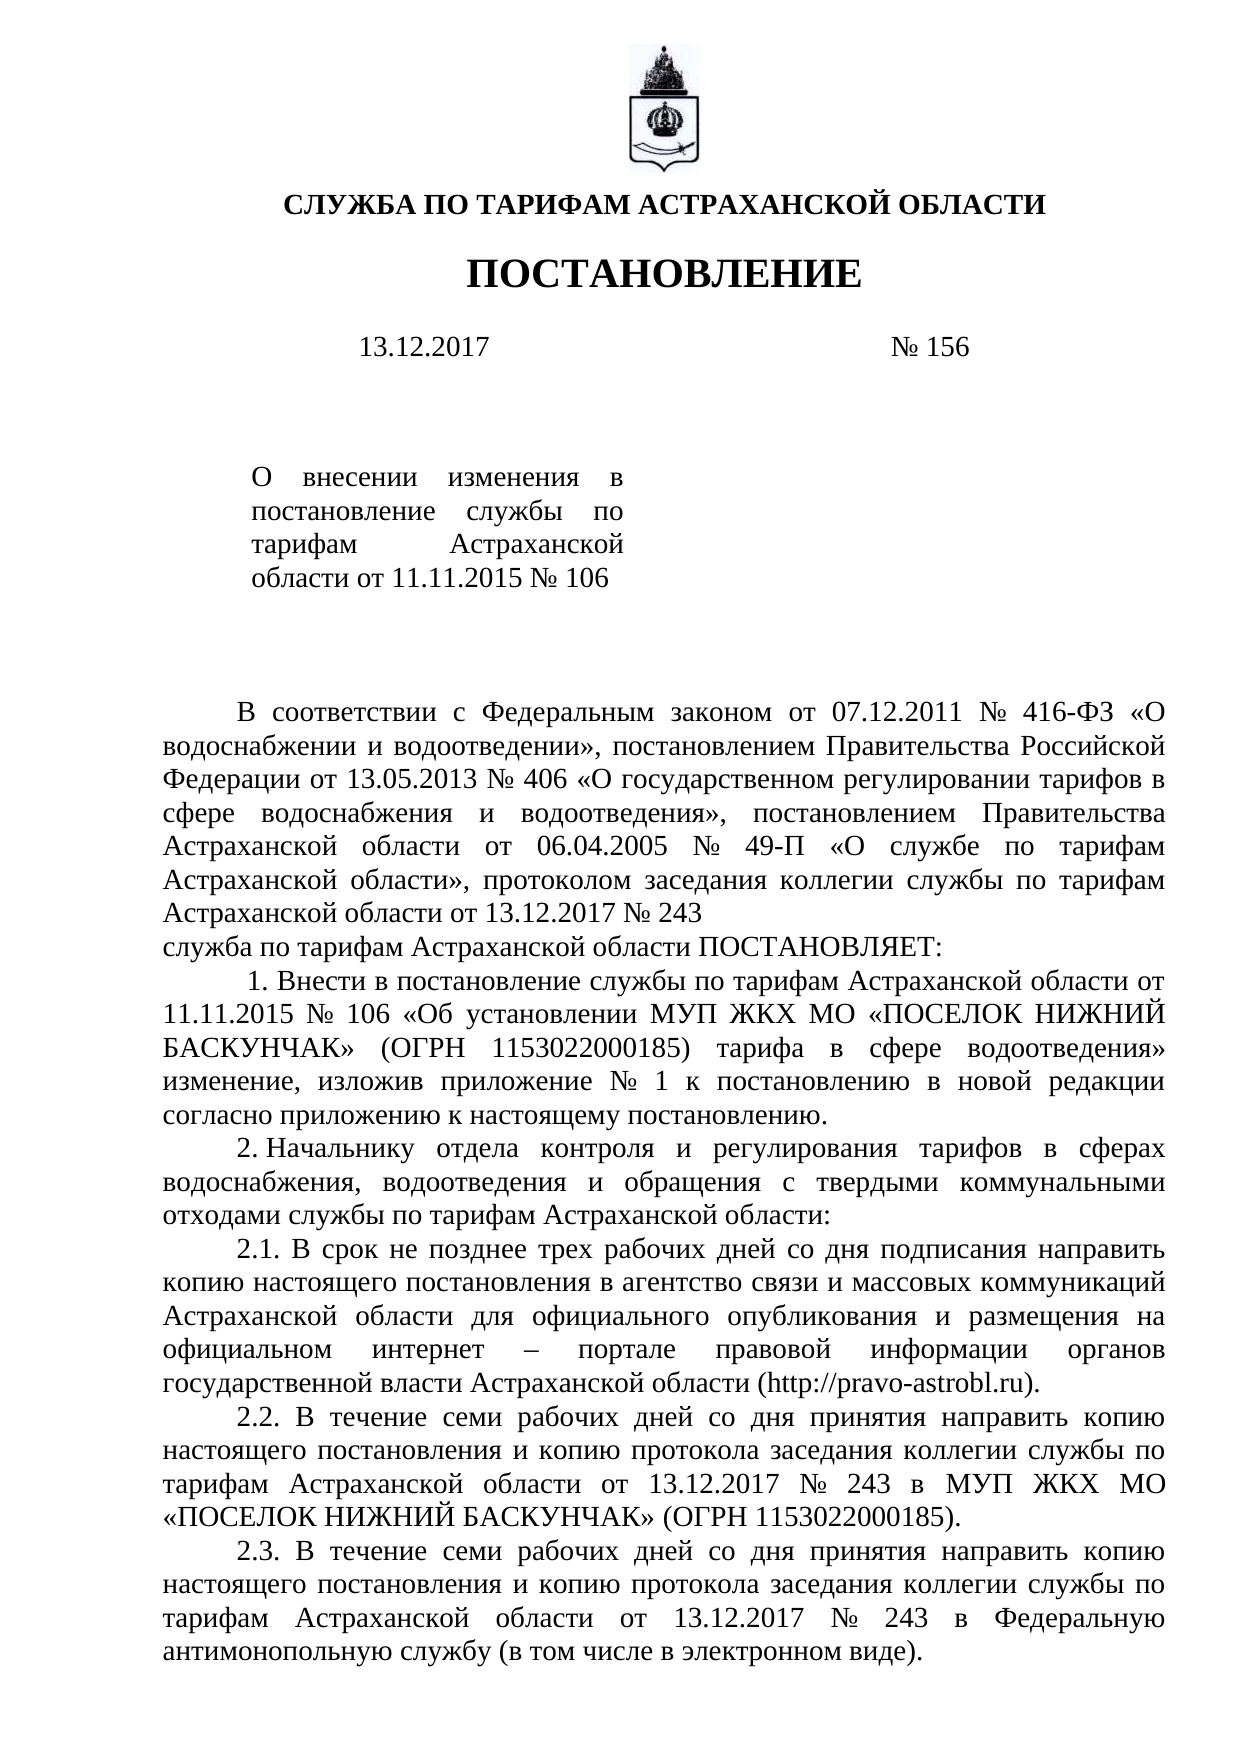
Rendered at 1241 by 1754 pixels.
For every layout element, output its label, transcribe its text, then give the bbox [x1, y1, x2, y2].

text 1. Внести в постановление службы по тарифам Астраханской области от 11.11.2015 № 106 «Об установлении МУП ЖКХ МО «ПОСЕЛОК НИЖНИЙ БАСКУНЧАК» (ОГРН 1153022000185) тарифа в сфере водоотведения» изменение, изложив приложение № 1 к постановлению в новой редакции согласно приложению к настоящему постановлению. [162, 963, 1167, 1130]
text ПОСТАНОВЛЕНИЕ [162, 248, 1167, 296]
text СЛУЖБА ПО ТАРИФАМ АСТРАХАНСКОЙ ОБЛАСТИ [162, 192, 1167, 220]
text 2.3. В течение семи рабочих дней со дня принятия направить копию настоящего постановления и копию протокола заседания коллегии службы по тарифам Астраханской области от 13.12.2017 № 243 в Федеральную антимонопольную службу (в том числе в электронном виде). [162, 1533, 1167, 1667]
text 2.1. В срок не позднее трех рабочих дней со дня подписания направить копию настоящего постановления в агентство связи и массовых коммуникаций Астраханской области для официального опубликования и размещения на официальном интернет – портале правовой информации органов государственной власти Астраханской области (http://pravo-astrobl.ru). [162, 1231, 1167, 1399]
picture [628, 44, 701, 173]
text В соответствии с Федеральным законом от 07.12.2011 № 416-ФЗ «О водоснабжении и водоотведении», постановлением Правительства Российской Федерации от 13.05.2013 № 406 «О государственном регулировании тарифов в сфере водоснабжения и водоотведения», постановлением Правительства Астраханской области от 06.04.2005 № 49-П «О службе по тарифам Астраханской области», протоколом заседания коллегии службы по тарифам Астраханской области от 13.12.2017 № 243 [162, 694, 1167, 929]
text 2. Начальнику отдела контроля и регулирования тарифов в сферах водоснабжения, водоотведения и обращения с твердыми коммунальными отходами службы по тарифам Астраханской области: [162, 1130, 1167, 1231]
text 13.12.2017 № 156 [162, 329, 1167, 362]
text 2.2. В течение семи рабочих дней со дня принятия направить копию настоящего постановления и копию протокола заседания коллегии службы по тарифам Астраханской области от 13.12.2017 № 243 в МУП ЖКХ МО «ПОСЕЛОК НИЖНИЙ БАСКУНЧАК» (ОГРН 1153022000185). [162, 1399, 1167, 1533]
table_header О внесении изменения в постановление службы по тарифам Астраханской области от 11.11.2015 № 106 [151, 460, 638, 594]
text служба по тарифам Астраханской области ПОСТАНОВЛЯЕТ: [162, 929, 1167, 963]
